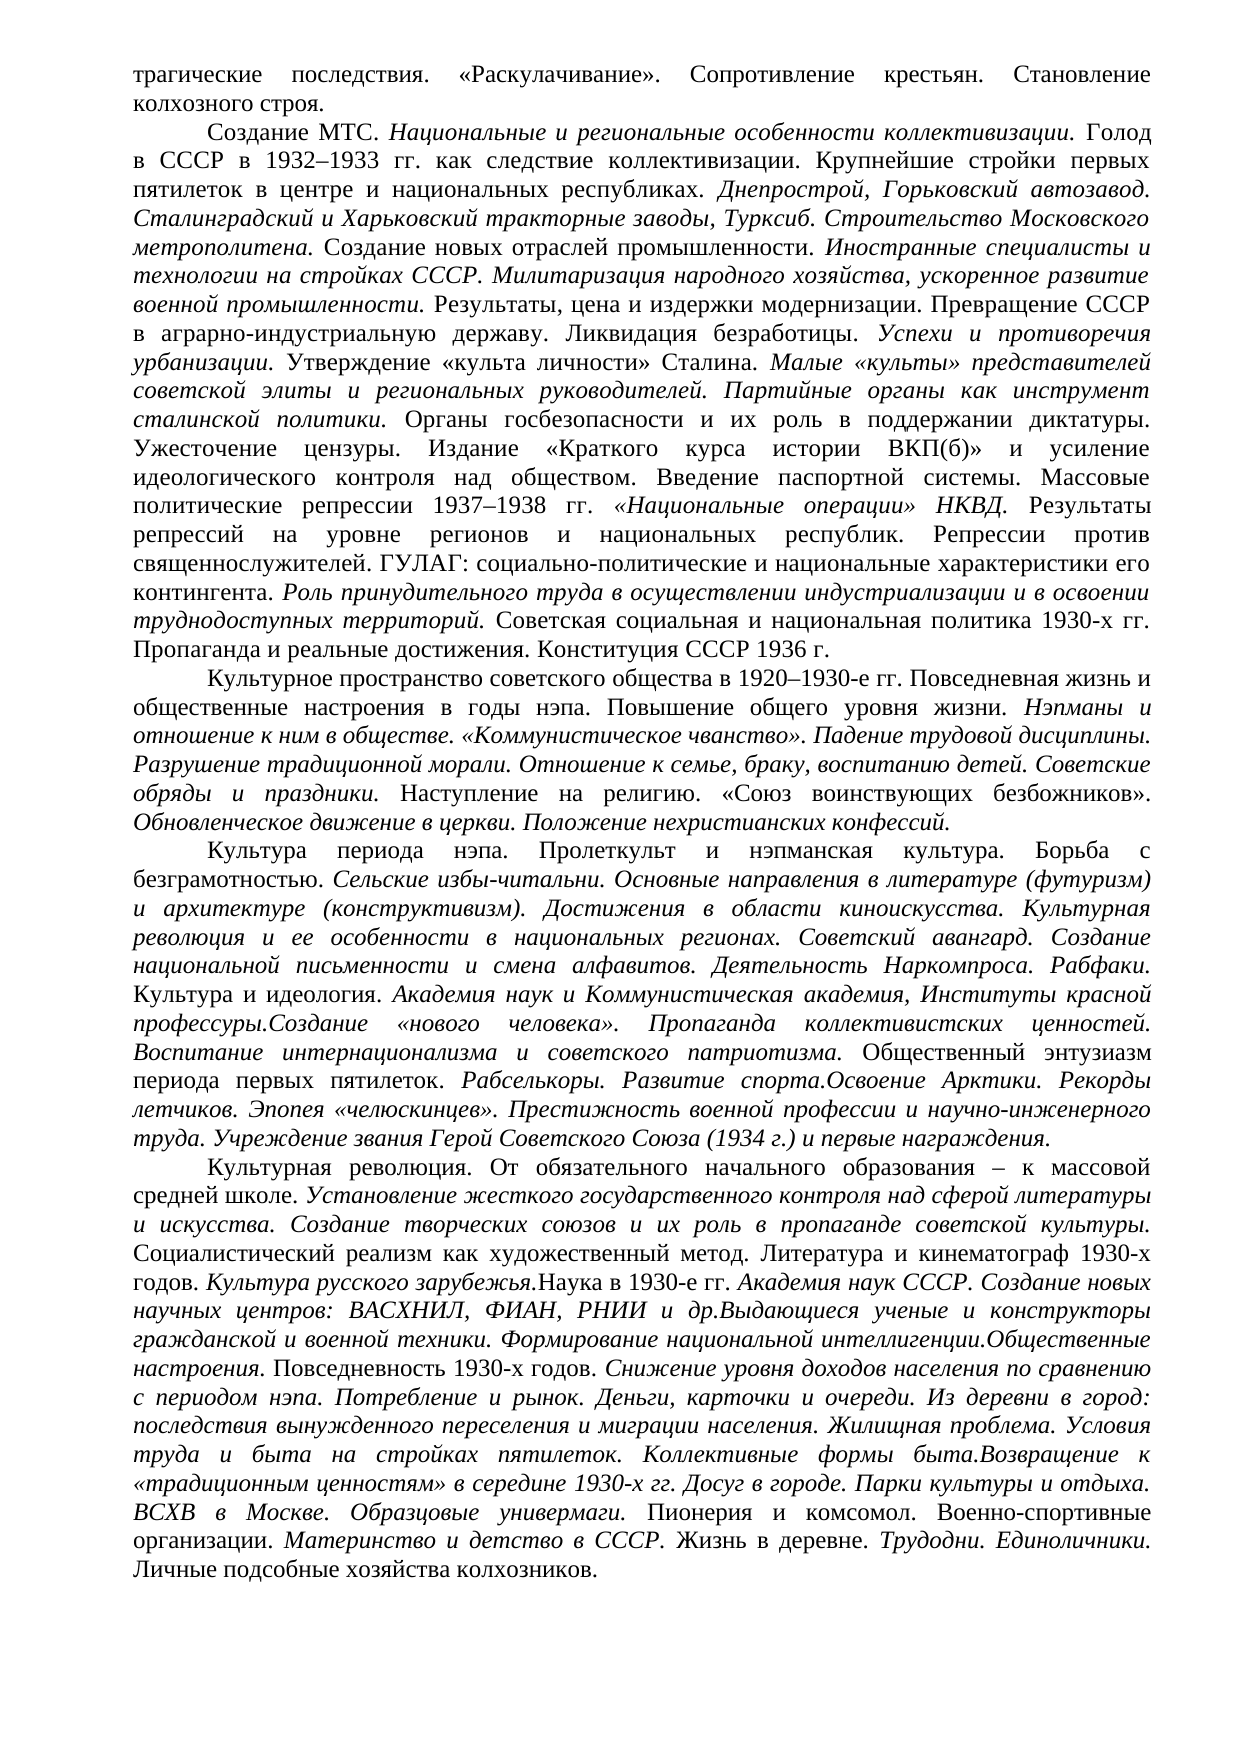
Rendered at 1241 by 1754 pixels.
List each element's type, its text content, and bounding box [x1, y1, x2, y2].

text Культурное пространство советского общества в 1920–1930-е гг. Повседневная жизнь и общественные настроения в годы нэпа. Повышение общего уровня жизни. Нэпманы и отношение к ним в обществе. «Коммунистическое чванство». Падение трудовой дисциплины. Разрушение традиционной морали. Отношение к семье, браку, воспитанию детей. Советские обряды и праздники. Наступление на религию. «Союз воинствующих безбожников». Обновленческое движение в церкви. Положение нехристианских конфессий. [133, 663, 1152, 835]
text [133, 59, 1152, 117]
text Культура периода нэпа. Пролеткульт и нэпманская культура. Борьба с безграмотностью. Сельские избы-читальни. Основные направления в литературе (футуризм) и архитектуре (конструктивизм). Достижения в области киноискусства. Культурная революция и ее особенности в национальных регионах. Советский авангард. Создание национальной письменности и смена алфавитов. Деятельность Наркомпроса. Рабфаки. Культура и идеология. Академия наук и Коммунистическая академия, Институты красной профессуры.Создание «нового человека». Пропаганда коллективистских ценностей. Воспитание интернационализма и советского патриотизма. Общественный энтузиазм периода первых пятилеток. Рабселькоры. Развитие спорта.Освоение Арктики. Рекорды летчиков. Эпопея «челюскинцев». Престижность военной профессии и научно-инженерного труда. Учреждение звания Герой Советского Союза (1934 г.) и первые награждения. [133, 835, 1152, 1152]
text Культурная революция. От обязательного начального образования – к массовой средней школе. Установление жесткого государственного контроля над сферой литературы и искусства. Создание творческих союзов и их роль в пропаганде советской культуры. Социалистический реализм как художественный метод. Литература и кинематограф 1930-х годов. Культура русского зарубежья.Наука в 1930-е гг. Академия наук СССР. Создание новых научных центров: ВАСХНИЛ, ФИАН, РНИИ и др.Выдающиеся ученые и конструкторы гражданской и военной техники. Формирование национальной интеллигенции.Общественные настроения. Повседневность 1930-х годов. Снижение уровня доходов населения по сравнению с периодом нэпа. Потребление и рынок. Деньги, карточки и очереди. Из деревни в город: последствия вынужденного переселения и миграции населения. Жилищная проблема. Условия труда и быта на стройках пятилеток. Коллективные формы быта.Возвращение к «традиционным ценностям» в середине 1930-х гг. Досуг в городе. Парки культуры и отдыха. ВСХВ в Москве. Образцовые универмаги. Пионерия и комсомол. Военно-спортивные организации. Материнство и детство в СССР. Жизнь в деревне. Трудодни. Единоличники. Личные подсобные хозяйства колхозников. [133, 1152, 1152, 1583]
text Создание МТС. Национальные и региональные особенности коллективизации. Голод в СССР в 1932–1933 гг. как следствие коллективизации. Крупнейшие стройки первых пятилеток в центре и национальных республиках. Днепрострой, Горьковский автозавод. Сталинградский и Харьковский тракторные заводы, Турксиб. Строительство Московского метрополитена. Создание новых отраслей промышленности. Иностранные специалисты и технологии на стройках СССР. Милитаризация народного хозяйства, ускоренное развитие военной промышленности. Результаты, цена и издержки модернизации. Превращение СССР в аграрно-индустриальную державу. Ликвидация безработицы. Успехи и противоречия урбанизации. Утверждение «культа личности» Сталина. Малые «культы» представителей советской элиты и региональных руководителей. Партийные органы как инструмент сталинской политики. Органы госбезопасности и их роль в поддержании диктатуры. Ужесточение цензуры. Издание «Краткого курса истории ВКП(б)» и усиление идеологического контроля над обществом. Введение паспортной системы. Массовые политические репрессии 1937–1938 гг. «Национальные операции» НКВД. Результаты репрессий на уровне регионов и национальных республик. Репрессии против священнослужителей. ГУЛАГ: социально-политические и национальные характеристики его контингента. Роль принудительного труда в осуществлении индустриализации и в освоении труднодоступных территорий. Советская социальная и национальная политика 1930-х гг. Пропаганда и реальные достижения. Конституция СССР 1936 г. [133, 117, 1152, 663]
